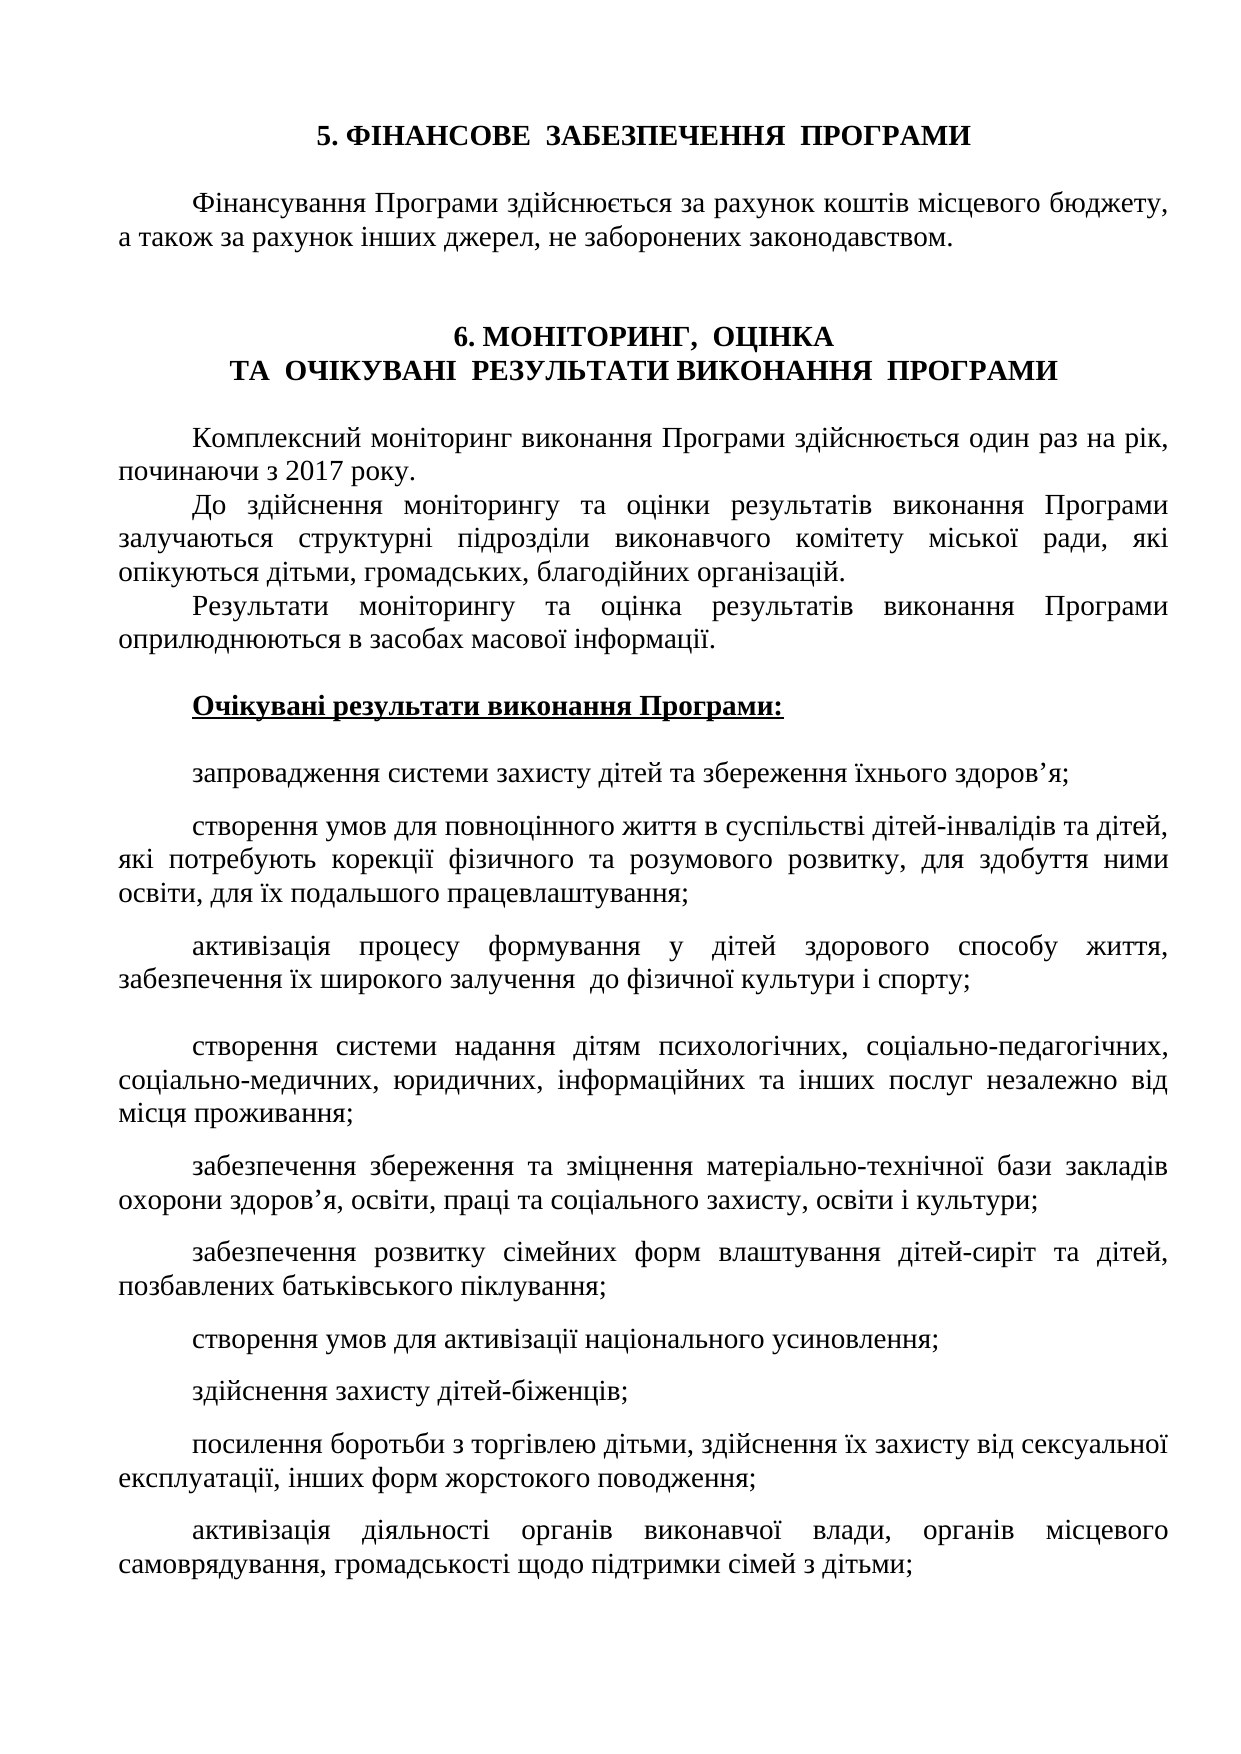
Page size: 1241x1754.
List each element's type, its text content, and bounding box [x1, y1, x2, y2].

text запровадження системи захисту дітей та збереження їхнього здоров’я; [118, 755, 1169, 789]
text активізація процесу формування у дітей здорового способу життя, забезпечення їх широкого залучення до фізичної культури і спорту; [118, 928, 1169, 995]
text створення умов для активізації національного усиновлення; [118, 1321, 1169, 1354]
text 6. МОНІТОРИНГ, ОЦІНКА [118, 319, 1169, 353]
text активізація діяльності органів виконавчої влади, органів місцевого самоврядування, громадськості щодо підтримки сімей з дітьми; [118, 1512, 1169, 1579]
text здійснення захисту дітей-біженців; [118, 1373, 1169, 1407]
text ТА ОЧІКУВАНІ РЕЗУЛЬТАТИ ВИКОНАННЯ ПРОГРАМИ [118, 353, 1169, 386]
text забезпечення збереження та зміцнення матеріально-технічної бази закладів охорони здоров’я, освіти, праці та соціального захисту, освіти і культури; [118, 1148, 1169, 1215]
text Фінансування Програми здійснюється за рахунок коштів місцевого бюджету, а також за рахунок інших джерел, не заборонених законодавством. [118, 185, 1169, 252]
text 5. ФІНАНСОВЕ ЗАБЕЗПЕЧЕННЯ ПРОГРАМИ [118, 118, 1169, 152]
text створення системи надання дітям психологічних, соціально-педагогічних, соціально-медичних, юридичних, інформаційних та інших послуг незалежно від місця проживання; [118, 1028, 1169, 1129]
text Комплексний моніторинг виконання Програми здійснюється один раз на рік, починаючи з 2017 року. [118, 420, 1169, 487]
text Результати моніторингу та оцінка результатів виконання Програми оприлюднюються в засобах масової інформації. [118, 588, 1169, 655]
text посилення боротьби з торгівлею дітьми, здійснення їх захисту від сексуальної експлуатації, інших форм жорстокого поводження; [118, 1426, 1169, 1493]
text До здійснення моніторингу та оцінки результатів виконання Програми залучаються структурні підрозділи виконавчого комітету міської ради, які опікуються дітьми, громадських, благодійних організацій. [118, 487, 1169, 588]
text забезпечення розвитку сімейних форм влаштування дітей-сиріт та дітей, позбавлених батьківського піклування; [118, 1234, 1169, 1302]
text створення умов для повноцінного життя в суспільстві дітей-інвалідів та дітей, які потребують корекції фізичного та розумового розвитку, для здобуття ними освіти, для їх подальшого працевлаштування; [118, 808, 1169, 909]
text Очікувані результати виконання Програми: [118, 688, 1169, 722]
